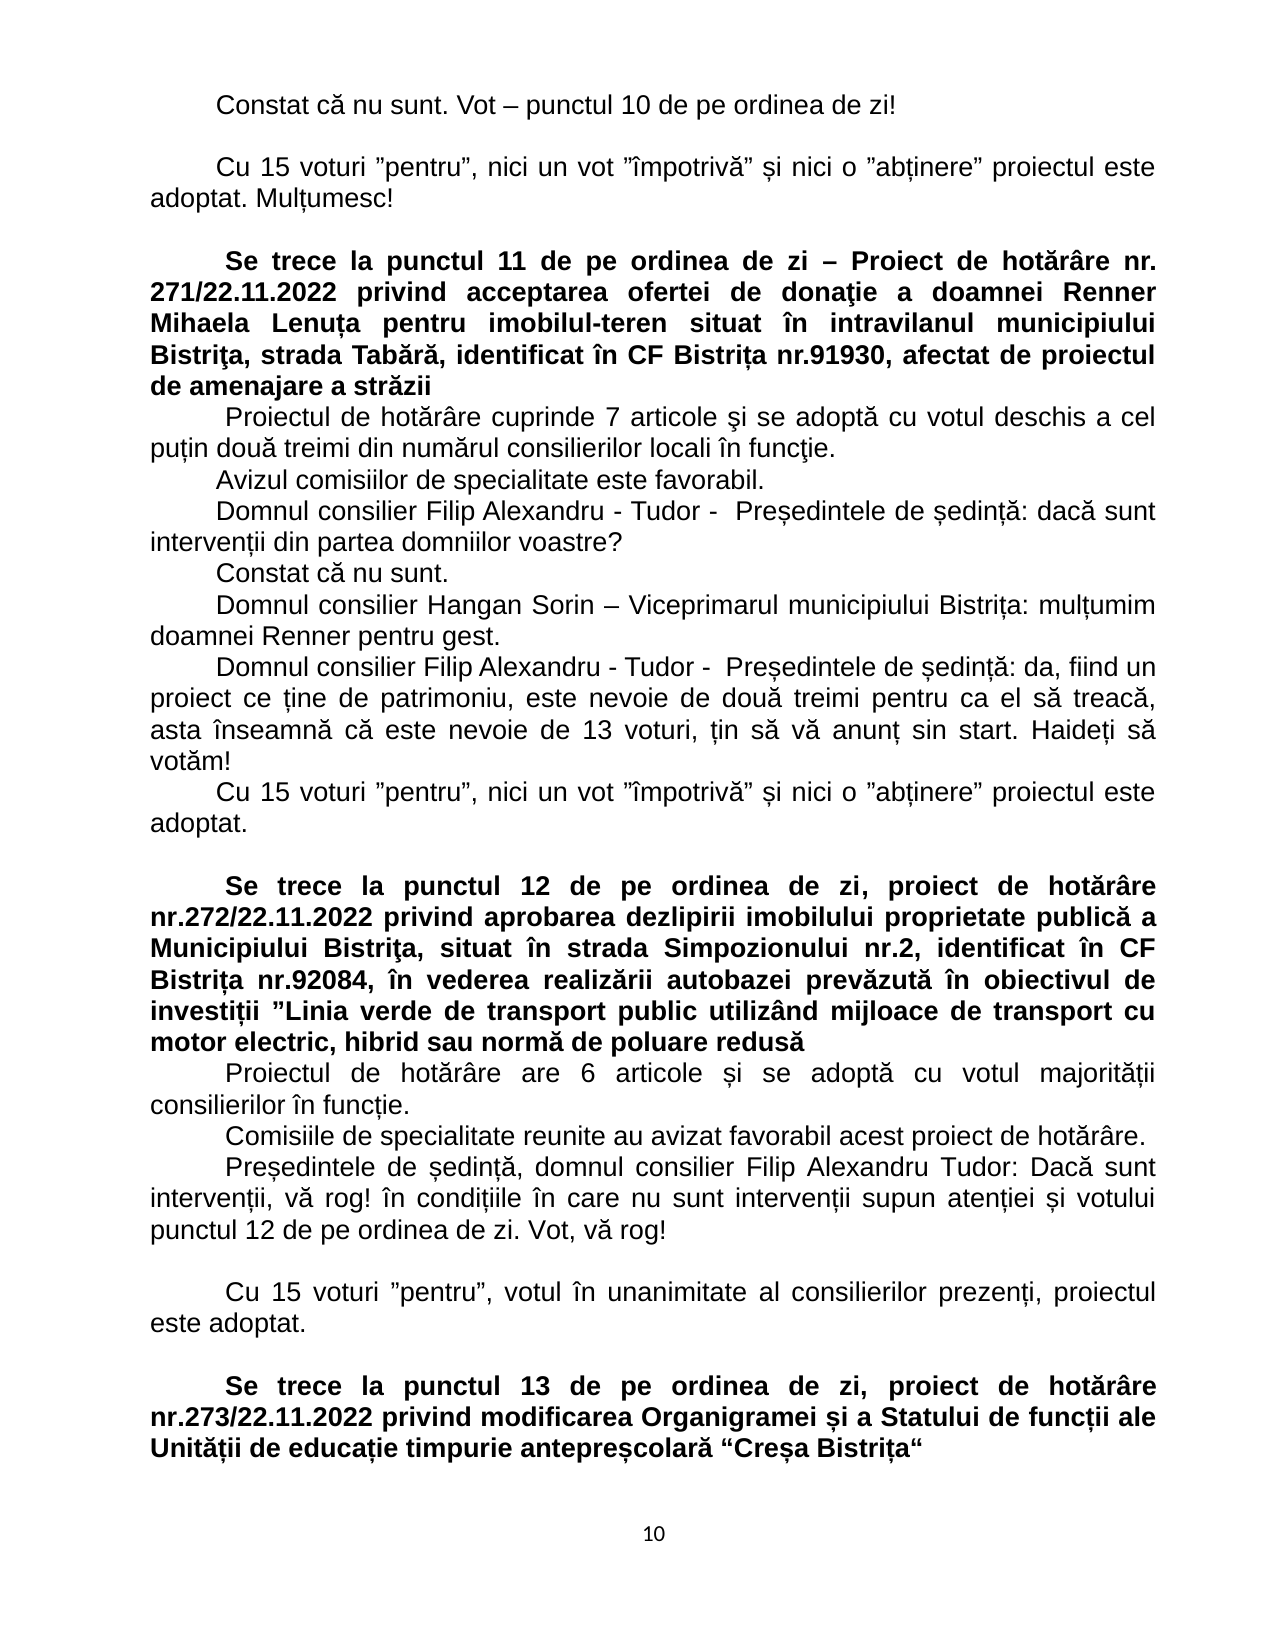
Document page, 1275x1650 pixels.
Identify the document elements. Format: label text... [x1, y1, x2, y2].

text Proiectul de hotărâre are 6 articole și se adoptă cu votul majorității consilierilor în funcție. [150, 1057, 1157, 1120]
text Proiectul de hotărâre cuprinde 7 articole şi se adoptă cu votul deschis a cel puțin două treimi din numărul consilierilor locali în funcţie. [150, 401, 1157, 464]
text Constat că nu sunt. Vot – punctul 10 de pe ordinea de zi! [150, 89, 1157, 120]
text Avizul comisiilor de specialitate este favorabil. [150, 464, 1157, 495]
text Se trece la punctul 11 de pe ordinea de zi – Proiect de hotărâre nr. 271/22.11.2022 privind acceptarea ofertei de donaţie a doamnei Renner Mihaela Lenuța pentru imobilul-teren situat în intravilanul municipiului Bistriţa, strada Tabără, identificat în CF Bistrița nr.91930, afectat de proiectul de amenajare a străzii [150, 245, 1157, 401]
text Comisiile de specialitate reunite au avizat favorabil acest proiect de hotărâre. [150, 1120, 1157, 1151]
text Președintele de ședință, domnul consilier Filip Alexandru Tudor: Dacă sunt intervenții, vă rog! în condițiile în care nu sunt intervenții supun atenției și votului punctul 12 de pe ordinea de zi. Vot, vă rog! [150, 1151, 1157, 1245]
text Cu 15 voturi ”pentru”, votul în unanimitate al consilierilor prezenți, proiectul este adoptat. [150, 1276, 1157, 1339]
text Se trece la punctul 13 de pe ordinea de zi, proiect de hotărâre nr.273/22.11.2022 privind modificarea Organigramei și a Statului de funcții ale Unității de educație timpurie antepreșcolară “Creșa Bistrița“ [150, 1370, 1157, 1464]
text Cu 15 voturi ”pentru”, nici un vot ”împotrivă” și nici o ”abținere” proiectul este adoptat. [150, 776, 1157, 839]
text Domnul consilier Filip Alexandru - Tudor - Președintele de ședință: dacă sunt intervenții din partea domniilor voastre? [150, 495, 1157, 557]
text Cu 15 voturi ”pentru”, nici un vot ”împotrivă” și nici o ”abținere” proiectul este adoptat. Mulțumesc! [150, 151, 1157, 214]
text Constat că nu sunt. [150, 557, 1157, 589]
text Domnul consilier Hangan Sorin – Viceprimarul municipiului Bistrița: mulțumim doamnei Renner pentru gest. [150, 589, 1157, 651]
text Se trece la punctul 12 de pe ordinea de zi, proiect de hotărâre nr.272/22.11.2022 privind aprobarea dezlipirii imobilului proprietate publică a Municipiului Bistriţa, situat în strada Simpozionului nr.2, identificat în CF Bistrița nr.92084, în vederea realizării autobazei prevăzută în obiectivul de investiții ”Linia verde de transport public utilizând mijloace de transport cu motor electric, hibrid sau normă de poluare redusă [150, 870, 1157, 1057]
text Domnul consilier Filip Alexandru - Tudor - Președintele de ședință: da, fiind un proiect ce ține de patrimoniu, este nevoie de două treimi pentru ca el să treacă, asta înseamnă că este nevoie de 13 voturi, țin să vă anunț sin start. Haideți să votăm! [150, 651, 1157, 776]
